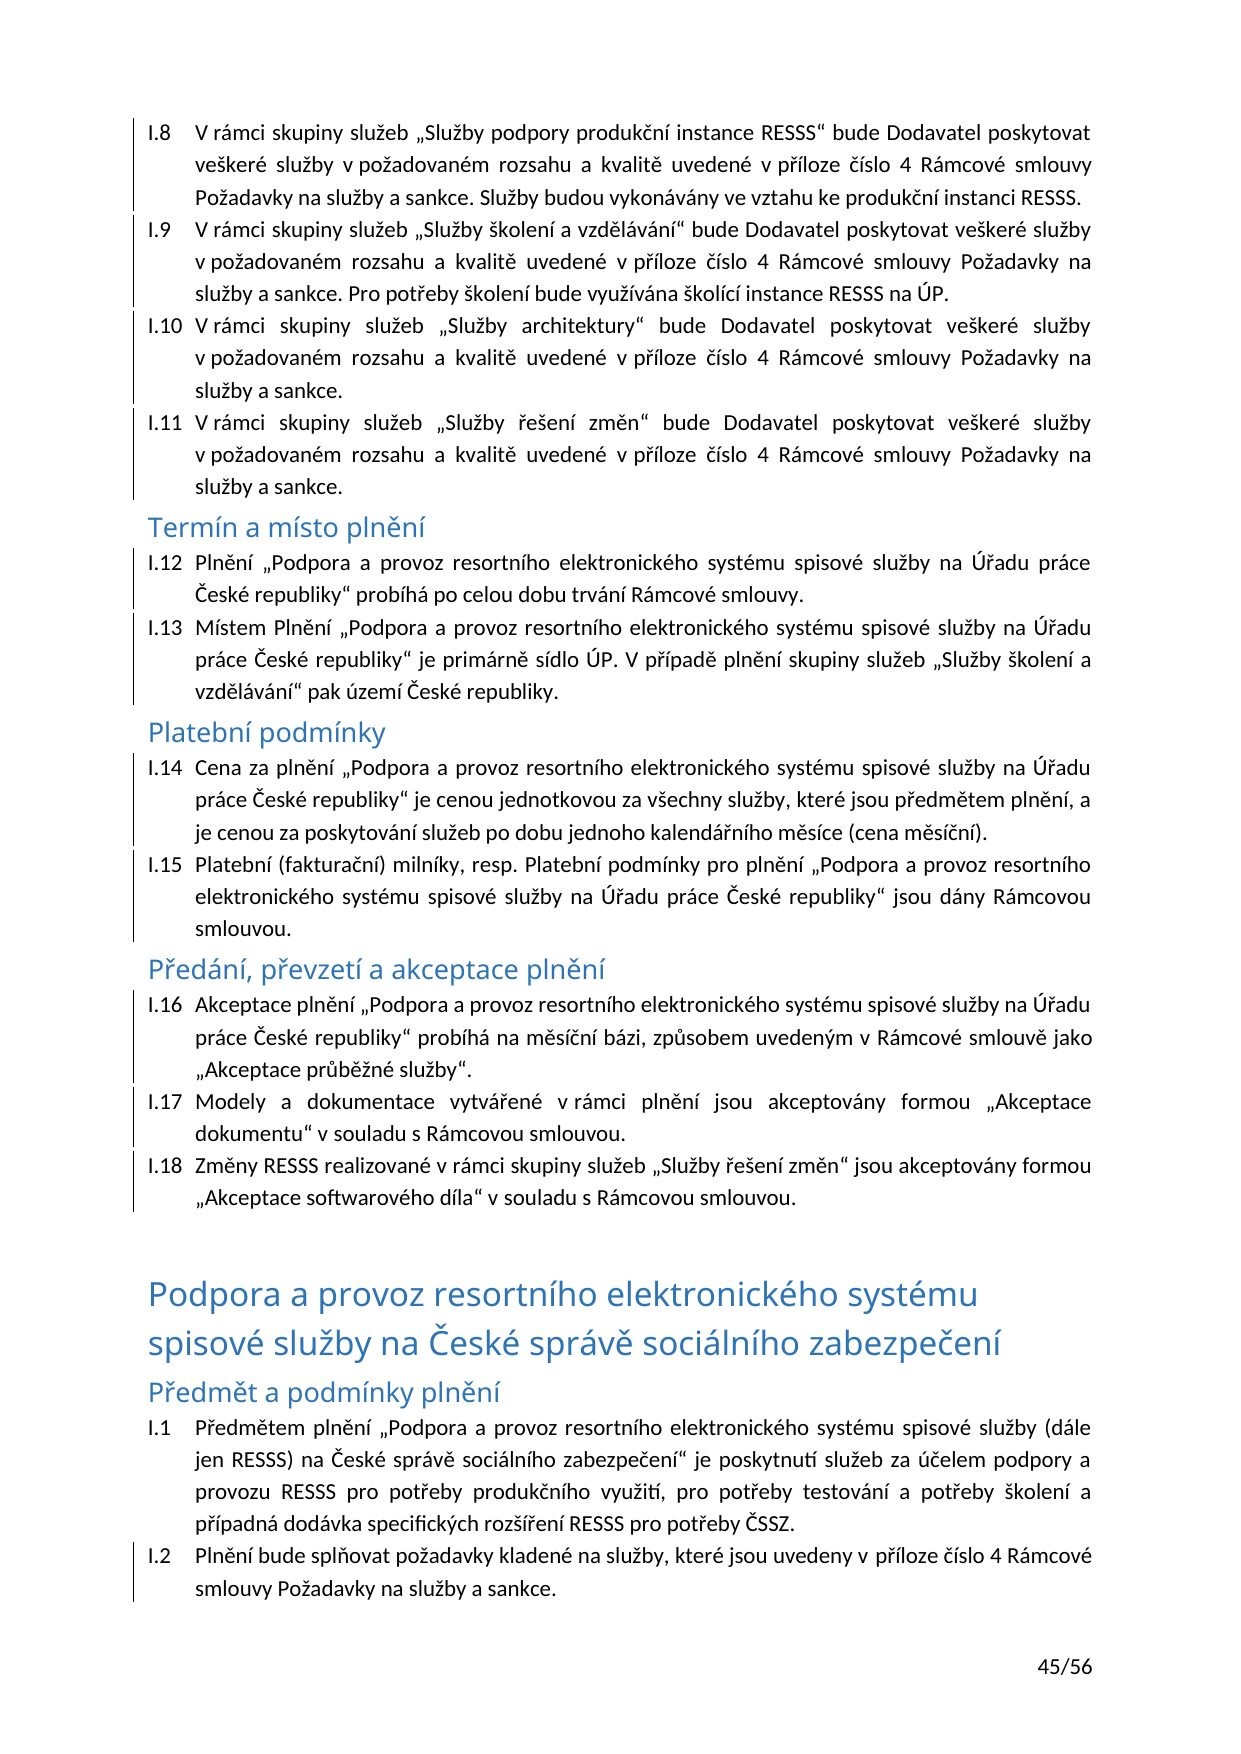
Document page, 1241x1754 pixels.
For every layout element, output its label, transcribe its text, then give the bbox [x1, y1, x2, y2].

subtitle Platební podmínky [148, 713, 1093, 750]
subtitle Předání, převzetí a akceptace plnění [148, 951, 1093, 987]
list Plnění bude splňovat požadavky kladené na služby, které jsou uvedeny v příloze číslo 4 Rámcové smlouvy Požadavky na služby a sankce. [148, 1542, 1093, 1602]
list Plnění „Podpora a provoz resortního elektronického systému spisové služby na Úřadu práce České republiky“ probíhá po celou dobu trvání Rámcové smlouvy. [148, 548, 1093, 609]
subtitle Termín a místo plnění [148, 509, 1093, 546]
list Změny RESSS realizované v rámci skupiny služeb „Služby řešení změn“ jsou akceptovány formou „Akceptace softwarového díla“ v souladu s Rámcovou smlouvou. [148, 1151, 1093, 1212]
list Místem Plnění „Podpora a provoz resortního elektronického systému spisové služby na Úřadu práce České republiky“ je primárně sídlo ÚP. V případě plnění skupiny služeb „Služby školení a vzdělávání“ pak území České republiky. [148, 613, 1093, 705]
list Cena za plnění „Podpora a provoz resortního elektronického systému spisové služby na Úřadu práce České republiky“ je cenou jednotkovou za všechny služby, které jsou předmětem plnění, a je cenou za poskytování služeb po dobu jednoho kalendářního měsíce (cena měsíční). [148, 753, 1093, 846]
list Předmětem plnění „Podpora a provoz resortního elektronického systému spisové služby (dále jen RESSS) na České správě sociálního zabezpečení“ je poskytnutí služeb za účelem podpory a provozu RESSS pro potřeby produkčního využití, pro potřeby testování a potřeby školení a případná dodávka specifických rozšíření RESSS pro potřeby ČSSZ. [148, 1413, 1093, 1537]
list V rámci skupiny služeb „Služby řešení změn“ bude Dodavatel poskytovat veškeré služby v požadovaném rozsahu a kvalitě uvedené v příloze číslo 4 Rámcové smlouvy Požadavky na služby a sankce. [148, 408, 1093, 500]
list V rámci skupiny služeb „Služby podpory produkční instance RESSS“ bude Dodavatel poskytovat veškeré služby v požadovaném rozsahu a kvalitě uvedené v příloze číslo 4 Rámcové smlouvy Požadavky na služby a sankce. Služby budou vykonávány ve vztahu ke produkční instanci RESSS. [148, 118, 1093, 211]
list V rámci skupiny služeb „Služby architektury“ bude Dodavatel poskytovat veškeré služby v požadovaném rozsahu a kvalitě uvedené v příloze číslo 4 Rámcové smlouvy Požadavky na služby a sankce. [148, 311, 1093, 404]
list Platební (fakturační) milníky, resp. Platební podmínky pro plnění „Podpora a provoz resortního elektronického systému spisové služby na Úřadu práce České republiky“ jsou dány Rámcovou smlouvou. [148, 850, 1093, 942]
list Modely a dokumentace vytvářené v rámci plnění jsou akceptovány formou „Akceptace dokumentu“ v souladu s Rámcovou smlouvou. [148, 1087, 1093, 1147]
subtitle Podpora a provoz resortního elektronického systému spisové služby na České správě sociálního zabezpečení [148, 1271, 1093, 1365]
subtitle Předmět a podmínky plnění [148, 1373, 1093, 1410]
list V rámci skupiny služeb „Služby školení a vzdělávání“ bude Dodavatel poskytovat veškeré služby v požadovaném rozsahu a kvalitě uvedené v příloze číslo 4 Rámcové smlouvy Požadavky na služby a sankce. Pro potřeby školení bude využívána školící instance RESSS na ÚP. [148, 215, 1093, 307]
list Akceptace plnění „Podpora a provoz resortního elektronického systému spisové služby na Úřadu práce České republiky“ probíhá na měsíční bázi, způsobem uvedeným v Rámcové smlouvě jako „Akceptace průběžné služby“. [148, 990, 1093, 1083]
